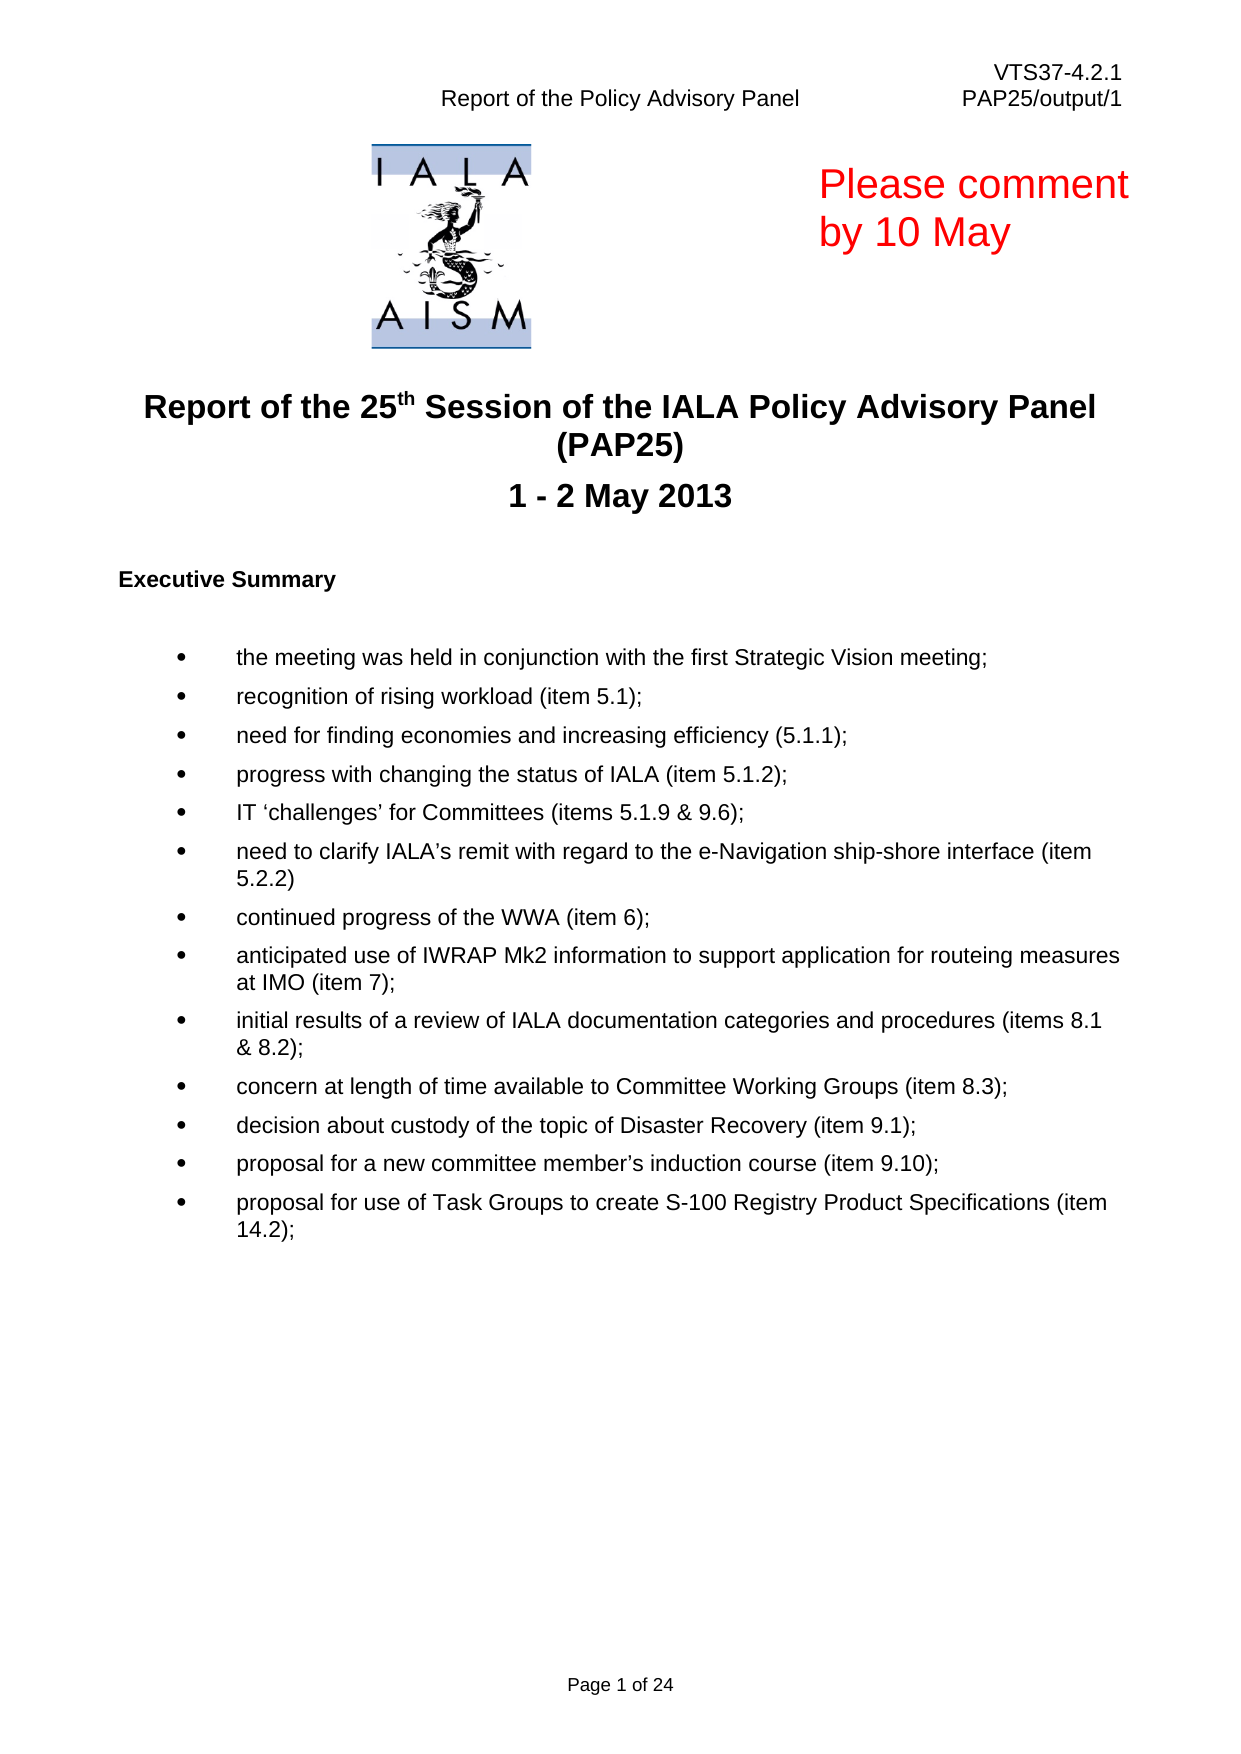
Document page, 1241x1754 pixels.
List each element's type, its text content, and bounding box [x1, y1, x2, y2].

text initial results of a review of IALA documentation categories and procedures (items 8.1 & 8.2); [177, 1007, 1122, 1060]
text IT ‘challenges’ for Committees (items 5.1.9 & 9.6); [177, 799, 1122, 826]
text Executive Summary [118, 566, 1122, 593]
text decision about custody of the topic of Disaster Recovery (item 9.1); [177, 1112, 1122, 1138]
text proposal for a new committee member’s induction course (item 9.10); [177, 1150, 1122, 1177]
text need for finding economies and increasing efficiency (5.1.1); [177, 722, 1122, 748]
text anticipated use of IWRAP Mk2 information to support application for routeing measures at IMO (item 7); [177, 942, 1122, 995]
text Report of the 25th Session of the IALA Policy Advisory Panel (PAP25) [118, 387, 1122, 464]
text need to clarify IALA’s remit with regard to the e-Navigation ship-shore interface (item 5.2.2) [177, 838, 1122, 891]
text recognition of rising workload (item 5.1); [177, 683, 1122, 709]
text continued progress of the WWA (item 6); [177, 903, 1122, 930]
text the meeting was held in conjunction with the first Strategic Vision meeting; [177, 644, 1122, 670]
picture [371, 144, 532, 349]
text proposal for use of Task Groups to create S-100 Registry Product Specifications (item 14.2); [177, 1189, 1122, 1242]
text 1 - 2 May 2013 [118, 476, 1122, 515]
text progress with changing the status of IALA (item 5.1.2); [177, 761, 1122, 787]
text concern at length of time available to Committee Working Groups (item 8.3); [177, 1073, 1122, 1099]
